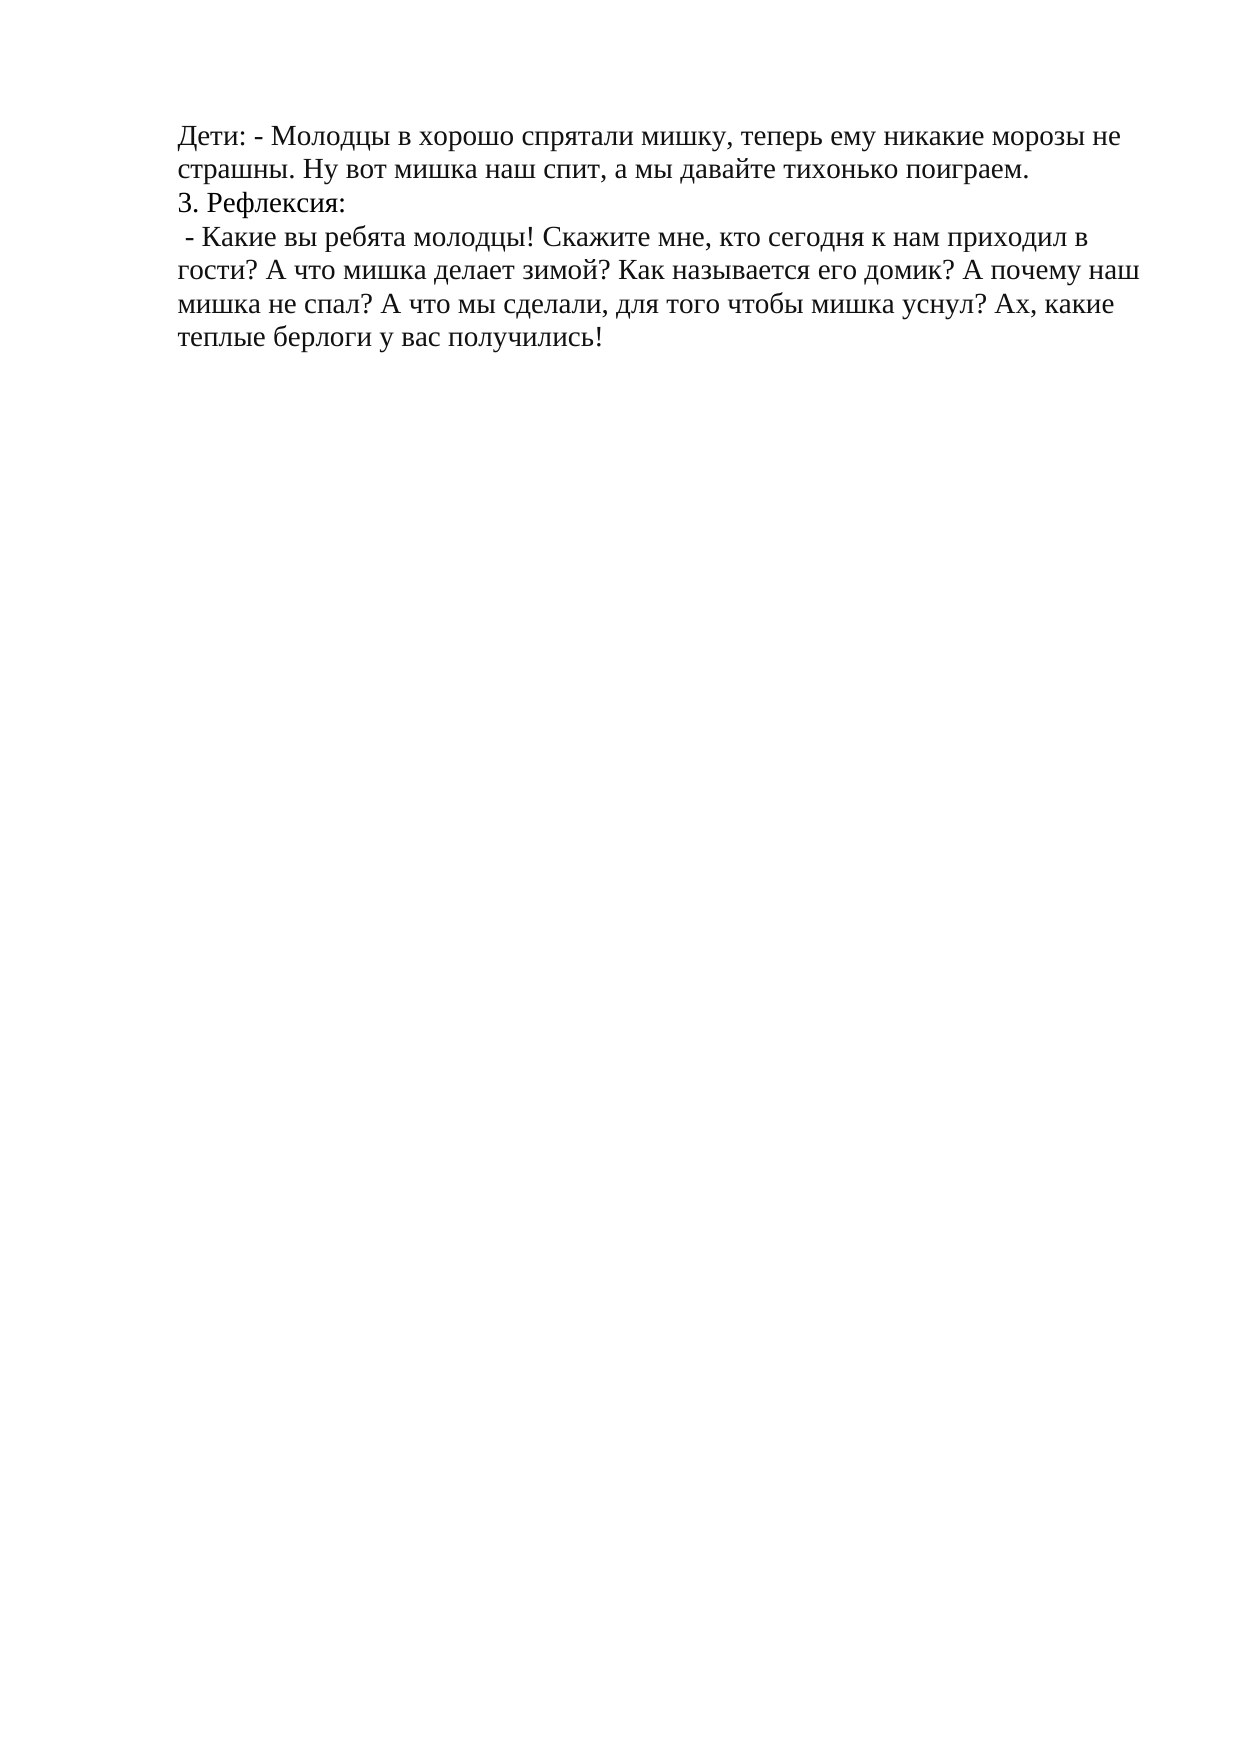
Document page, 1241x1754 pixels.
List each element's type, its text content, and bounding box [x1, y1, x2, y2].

text 3. Рефлексия: [177, 185, 1152, 219]
text - Какие вы ребята молодцы! Скажите мне, кто сегодня к нам приходил в гости? А что мишка делает зимой? Как называется его домик? А почему наш мишка не спал? А что мы сделали, для того чтобы мишка уснул? Ах, какие теплые берлоги у вас получились! [604, 219, 1152, 353]
text Дети: - Молодцы в хорошо спрятали мишку, теперь ему никакие морозы не страшны. Ну вот мишка наш спит, а мы давайте тихонько поиграем. [177, 118, 1152, 185]
